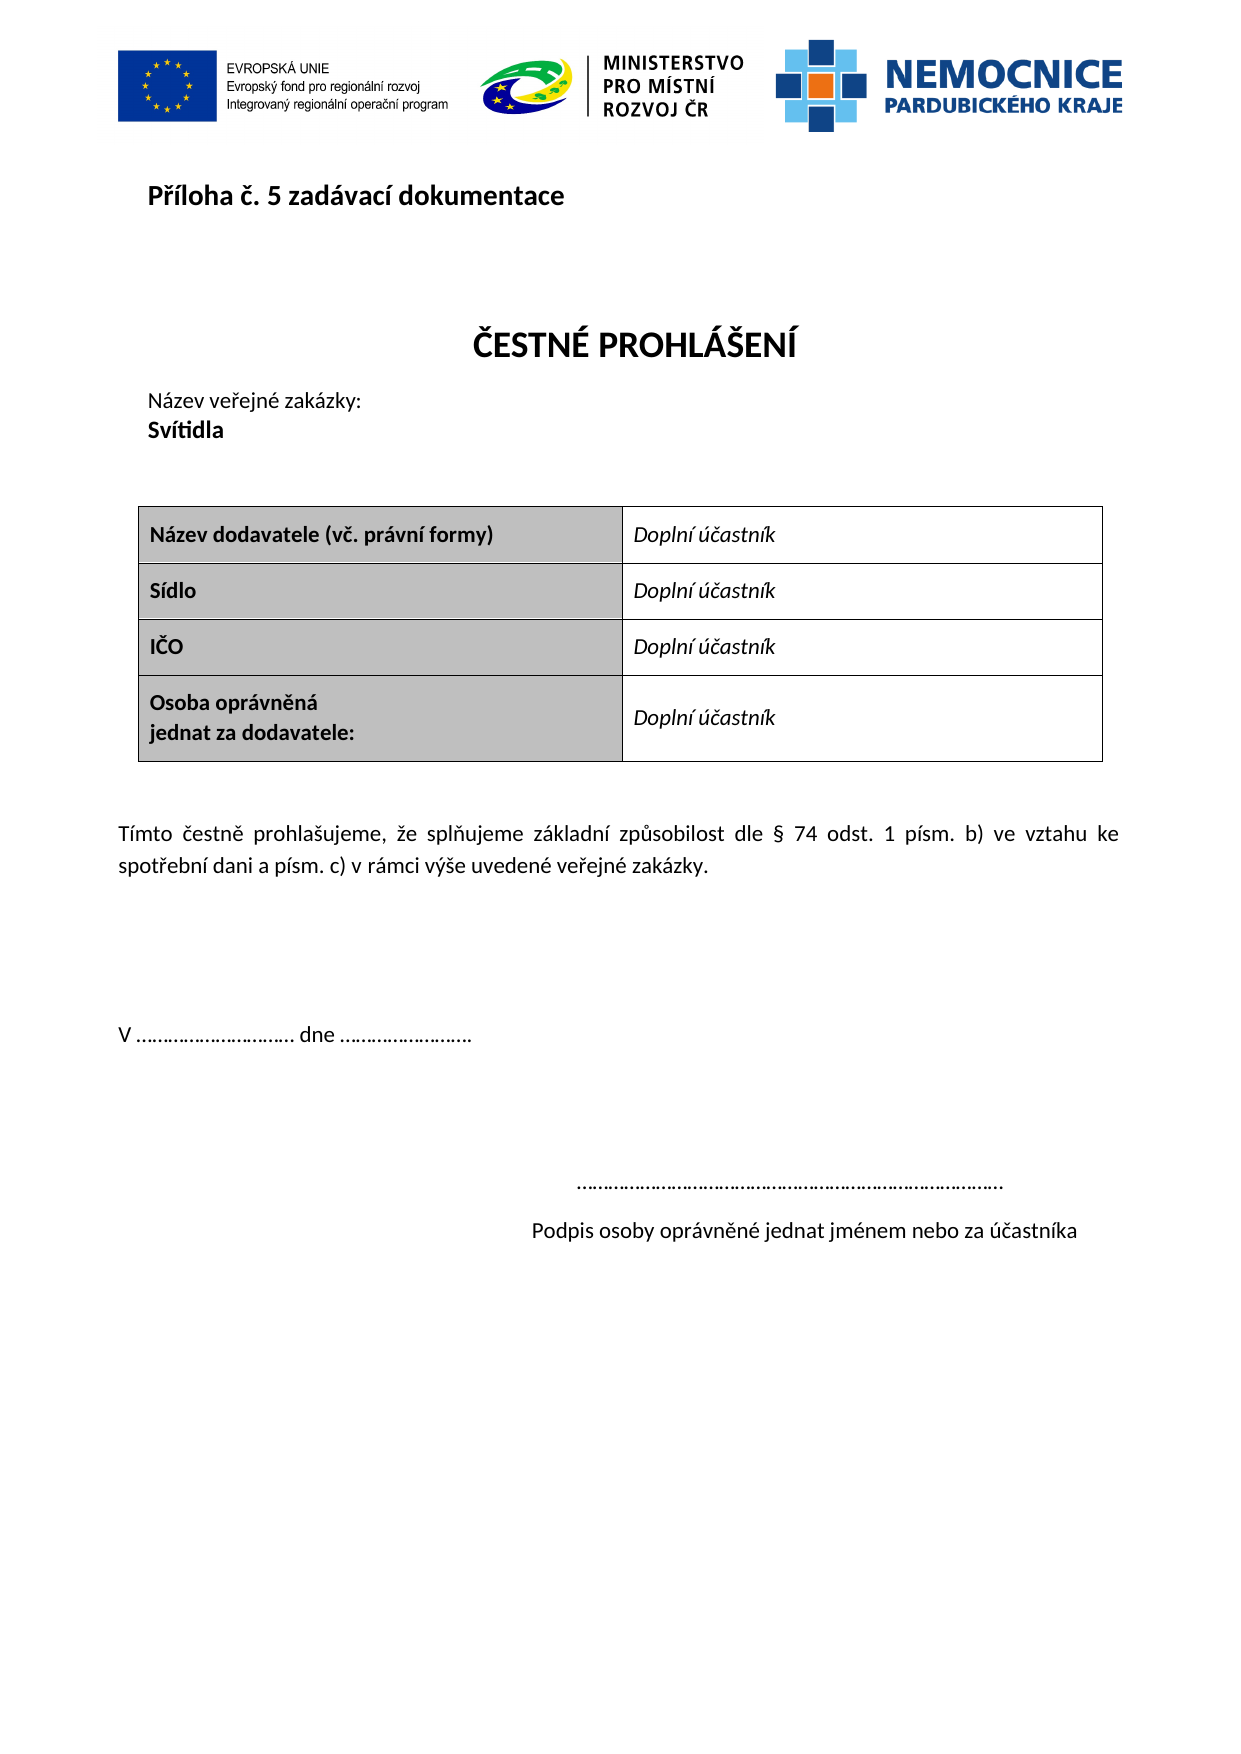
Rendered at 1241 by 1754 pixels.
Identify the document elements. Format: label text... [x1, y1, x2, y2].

table_cell IČO [139, 620, 622, 675]
picture [96, 26, 765, 145]
table_header Doplní účastník [623, 507, 1102, 562]
table_cell Osoba oprávněná jednat za dodavatele: [139, 676, 622, 761]
table_cell Sídlo [139, 564, 622, 618]
text Název veřejné zakázky: [118, 386, 1122, 414]
table_cell Doplní účastník [623, 620, 1102, 675]
text ……………………………………………………………………… [118, 1167, 1122, 1195]
table_header Název dodavatele (vč. právní formy) [139, 507, 622, 562]
text V ………………………… dne ……………………. [118, 1020, 1122, 1048]
table_cell Doplní účastník [623, 676, 1102, 761]
text Tímto čestně prohlašujeme, že splňujeme základní způsobilost dle § 74 odst. 1 písm. b) ve vztahu ke spotřební dani a písm. c) v rámci výše uvedené veřejné zakázky. [118, 819, 1122, 879]
text ČESTNÉ PROHLÁŠENÍ [148, 321, 1122, 367]
text Podpis osoby oprávněné jednat jménem nebo za účastníka [118, 1216, 1122, 1244]
table_cell Doplní účastník [623, 564, 1102, 618]
text Svítidla [148, 414, 1122, 444]
text Příloha č. 5 zadávací dokumentace [148, 177, 1122, 213]
picture [774, 38, 1123, 133]
